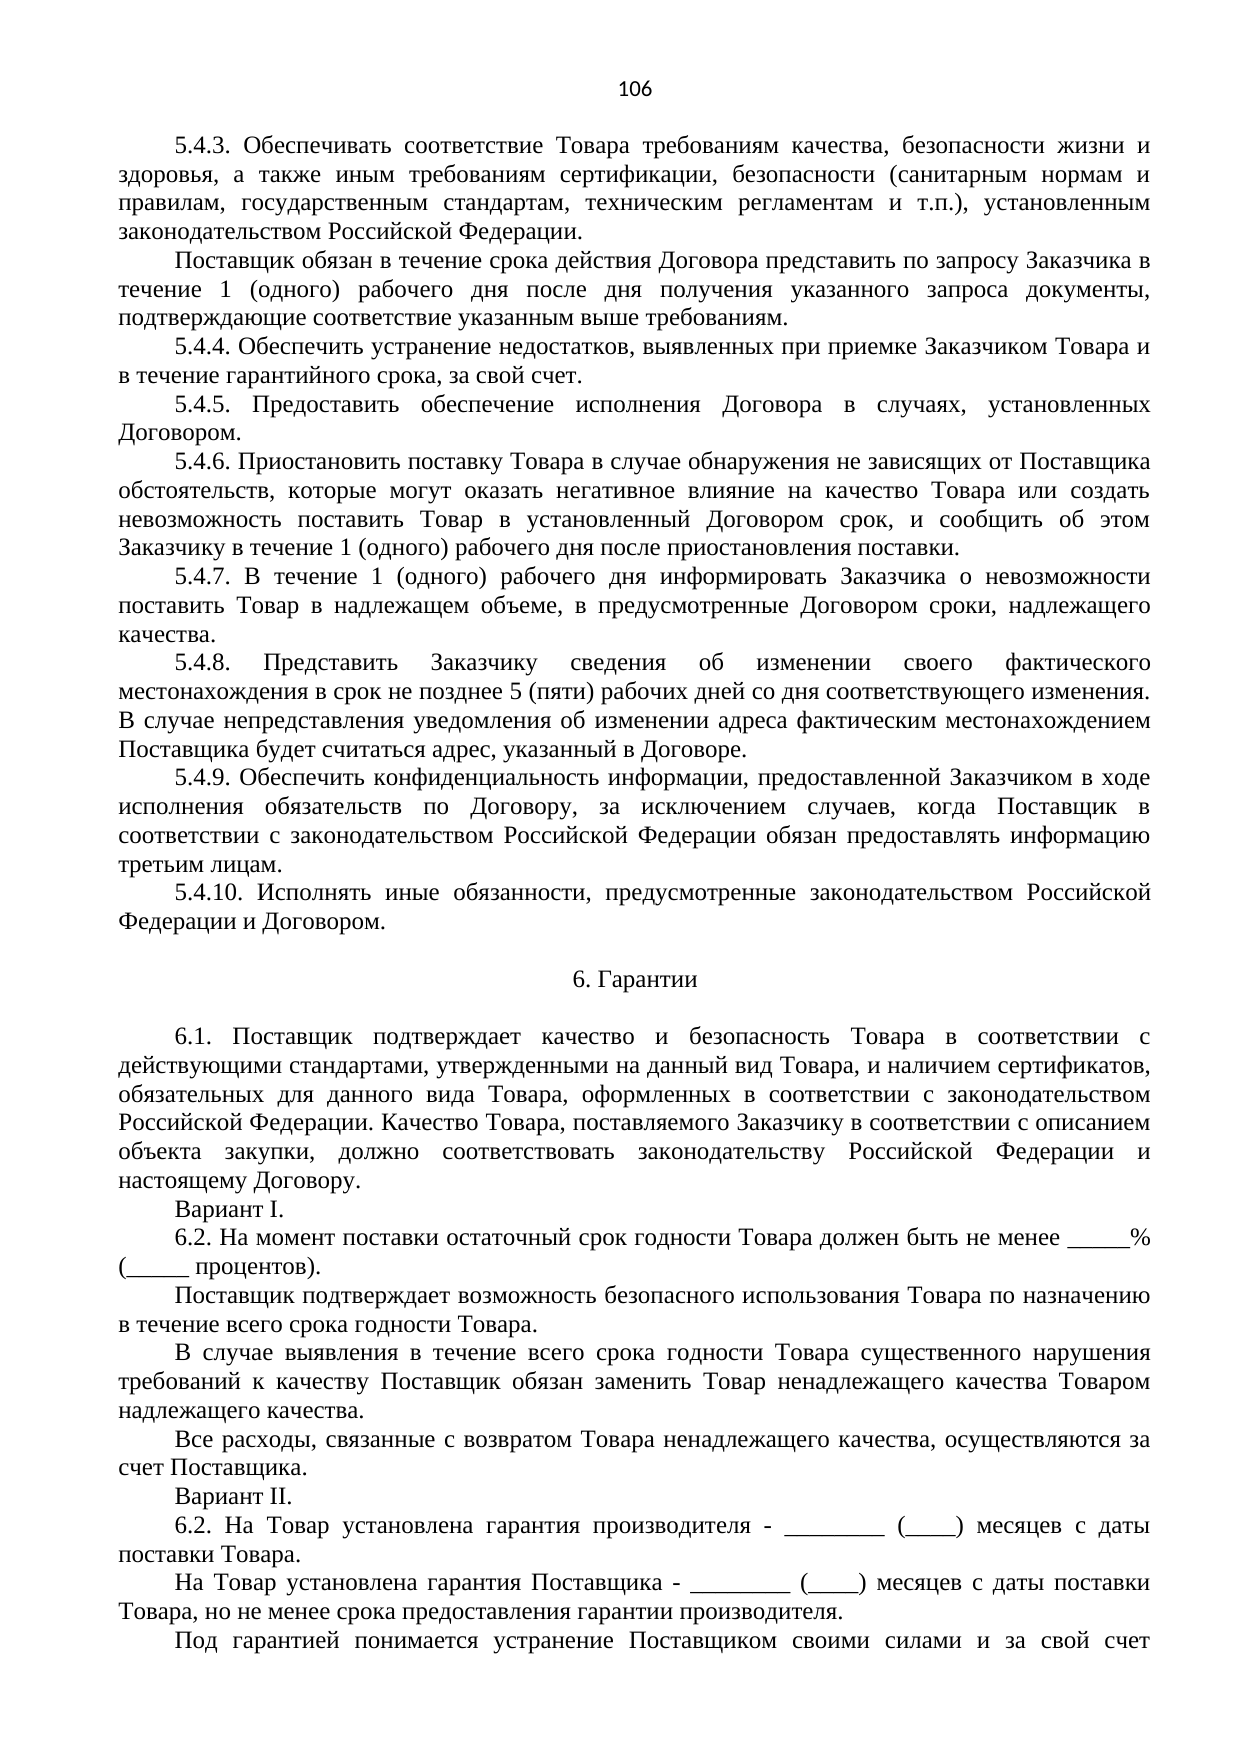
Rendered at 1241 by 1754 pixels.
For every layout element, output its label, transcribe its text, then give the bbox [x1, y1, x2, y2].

text 5.4.7. В течение 1 (одного) рабочего дня информировать Заказчика о невозможности поставить Товар в надлежащем объеме, в предусмотренные Договором сроки, надлежащего качества. [118, 561, 1152, 647]
text 5.4.3. Обеспечивать соответствие Товара требованиям качества, безопасности жизни и здоровья, а также иным требованиям сертификации, безопасности (санитарным нормам и правилам, государственным стандартам, техническим регламентам и т.п.), установленным законодательством Российской Федерации. [118, 130, 1152, 245]
text 6.2. На момент поставки остаточный срок годности Товара должен быть не менее _____% (_____ процентов). [118, 1222, 1152, 1280]
text Вариант II. [118, 1481, 1152, 1510]
text 5.4.10. Исполнять иные обязанности, предусмотренные законодательством Российской Федерации и Договором. [118, 877, 1152, 935]
text 5.4.4. Обеспечить устранение недостатков, выявленных при приемке Заказчиком Товара и в течение гарантийного срока, за свой счет. [118, 331, 1152, 389]
text 5.4.9. Обеспечить конфиденциальность информации, предоставленной Заказчиком в ходе исполнения обязательств по Договору, за исключением случаев, когда Поставщик в соответствии с законодательством Российской Федерации обязан предоставлять информацию третьим лицам. [118, 762, 1152, 877]
text Вариант I. [118, 1194, 1152, 1222]
text 5.4.8. Представить Заказчику сведения об изменении своего фактического местонахождения в срок не позднее 5 (пяти) рабочих дней со дня соответствующего изменения. В случае непредставления уведомления об изменении адреса фактическим местонахождением Поставщика будет считаться адрес, указанный в Договоре. [118, 647, 1152, 762]
text На Товар установлена гарантия Поставщика - ________ (____) месяцев с даты поставки Товара, но не менее срока предоставления гарантии производителя. [118, 1567, 1152, 1625]
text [118, 1625, 1152, 1654]
text 6.1. Поставщик подтверждает качество и безопасность Товара в соответствии с действующими стандартами, утвержденными на данный вид Товара, и наличием сертификатов, обязательных для данного вида Товара, оформленных в соответствии с законодательством Российской Федерации. Качество Товара, поставляемого Заказчику в соответствии с описанием объекта закупки, должно соответствовать законодательству Российской Федерации и настоящему Договору. [118, 1021, 1152, 1194]
text 6.2. На Товар установлена гарантия производителя - ________ (____) месяцев с даты поставки Товара. [118, 1510, 1152, 1567]
text 5.4.6. Приостановить поставку Товара в случае обнаружения не зависящих от Поставщика обстоятельств, которые могут оказать негативное влияние на качество Товара или создать невозможность поставить Товар в установленный Договором срок, и сообщить об этом Заказчику в течение 1 (одного) рабочего дня после приостановления поставки. [118, 446, 1152, 561]
text 5.4.5. Предоставить обеспечение исполнения Договора в случаях, установленных Договором. [118, 389, 1152, 446]
text Поставщик подтверждает возможность безопасного использования Товара по назначению в течение всего срока годности Товара. [118, 1280, 1152, 1337]
text 6. Гарантии [118, 964, 1152, 992]
text Все расходы, связанные с возвратом Товара ненадлежащего качества, осуществляются за счет Поставщика. [118, 1424, 1152, 1481]
text Поставщик обязан в течение срока действия Договора представить по запросу Заказчика в течение 1 (одного) рабочего дня после дня получения указанного запроса документы, подтверждающие соответствие указанным выше требованиям. [118, 245, 1152, 331]
text В случае выявления в течение всего срока годности Товара существенного нарушения требований к качеству Поставщик обязан заменить Товар ненадлежащего качества Товаром надлежащего качества. [118, 1337, 1152, 1424]
